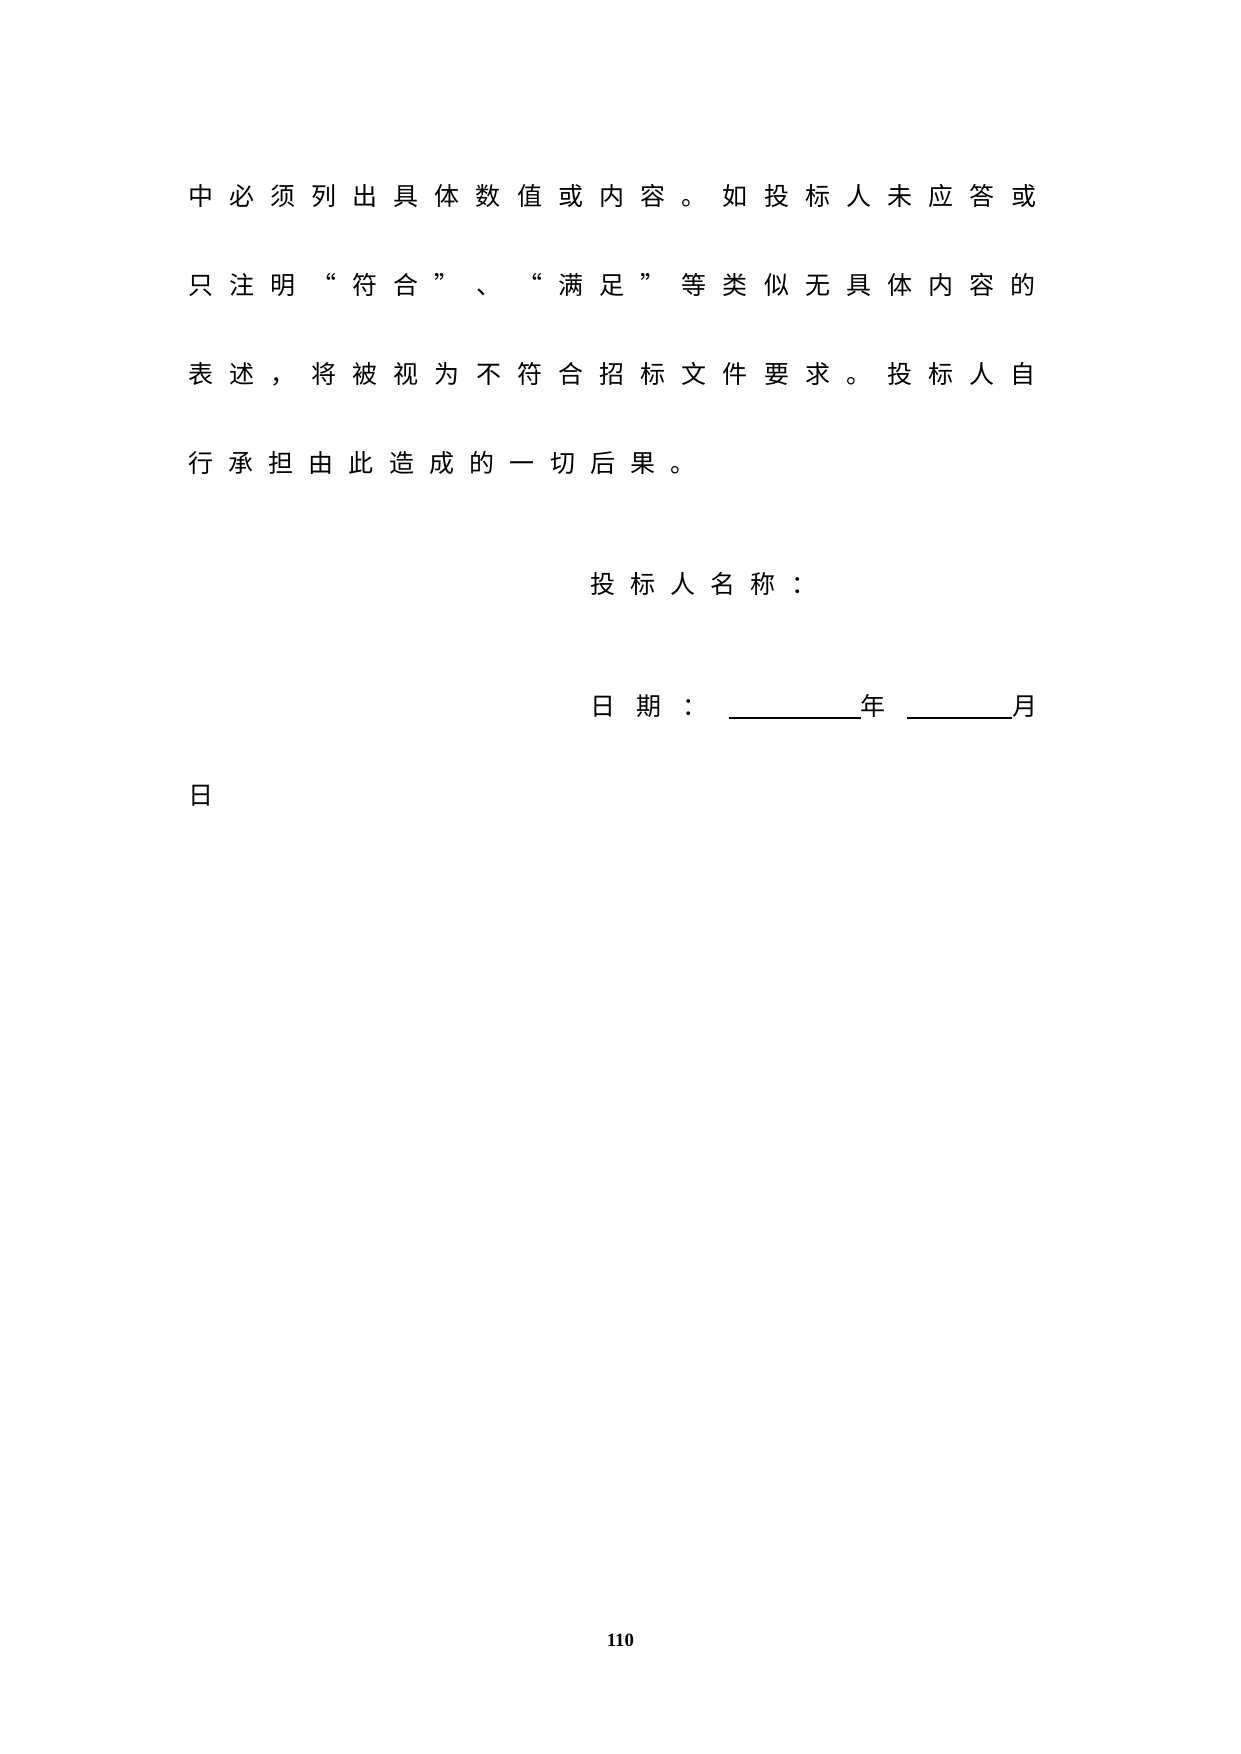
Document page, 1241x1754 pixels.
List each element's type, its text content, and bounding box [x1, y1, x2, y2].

text 日期： 年 月 日 [188, 675, 1052, 823]
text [188, 164, 1052, 491]
text 投标人名称： [188, 553, 1052, 613]
